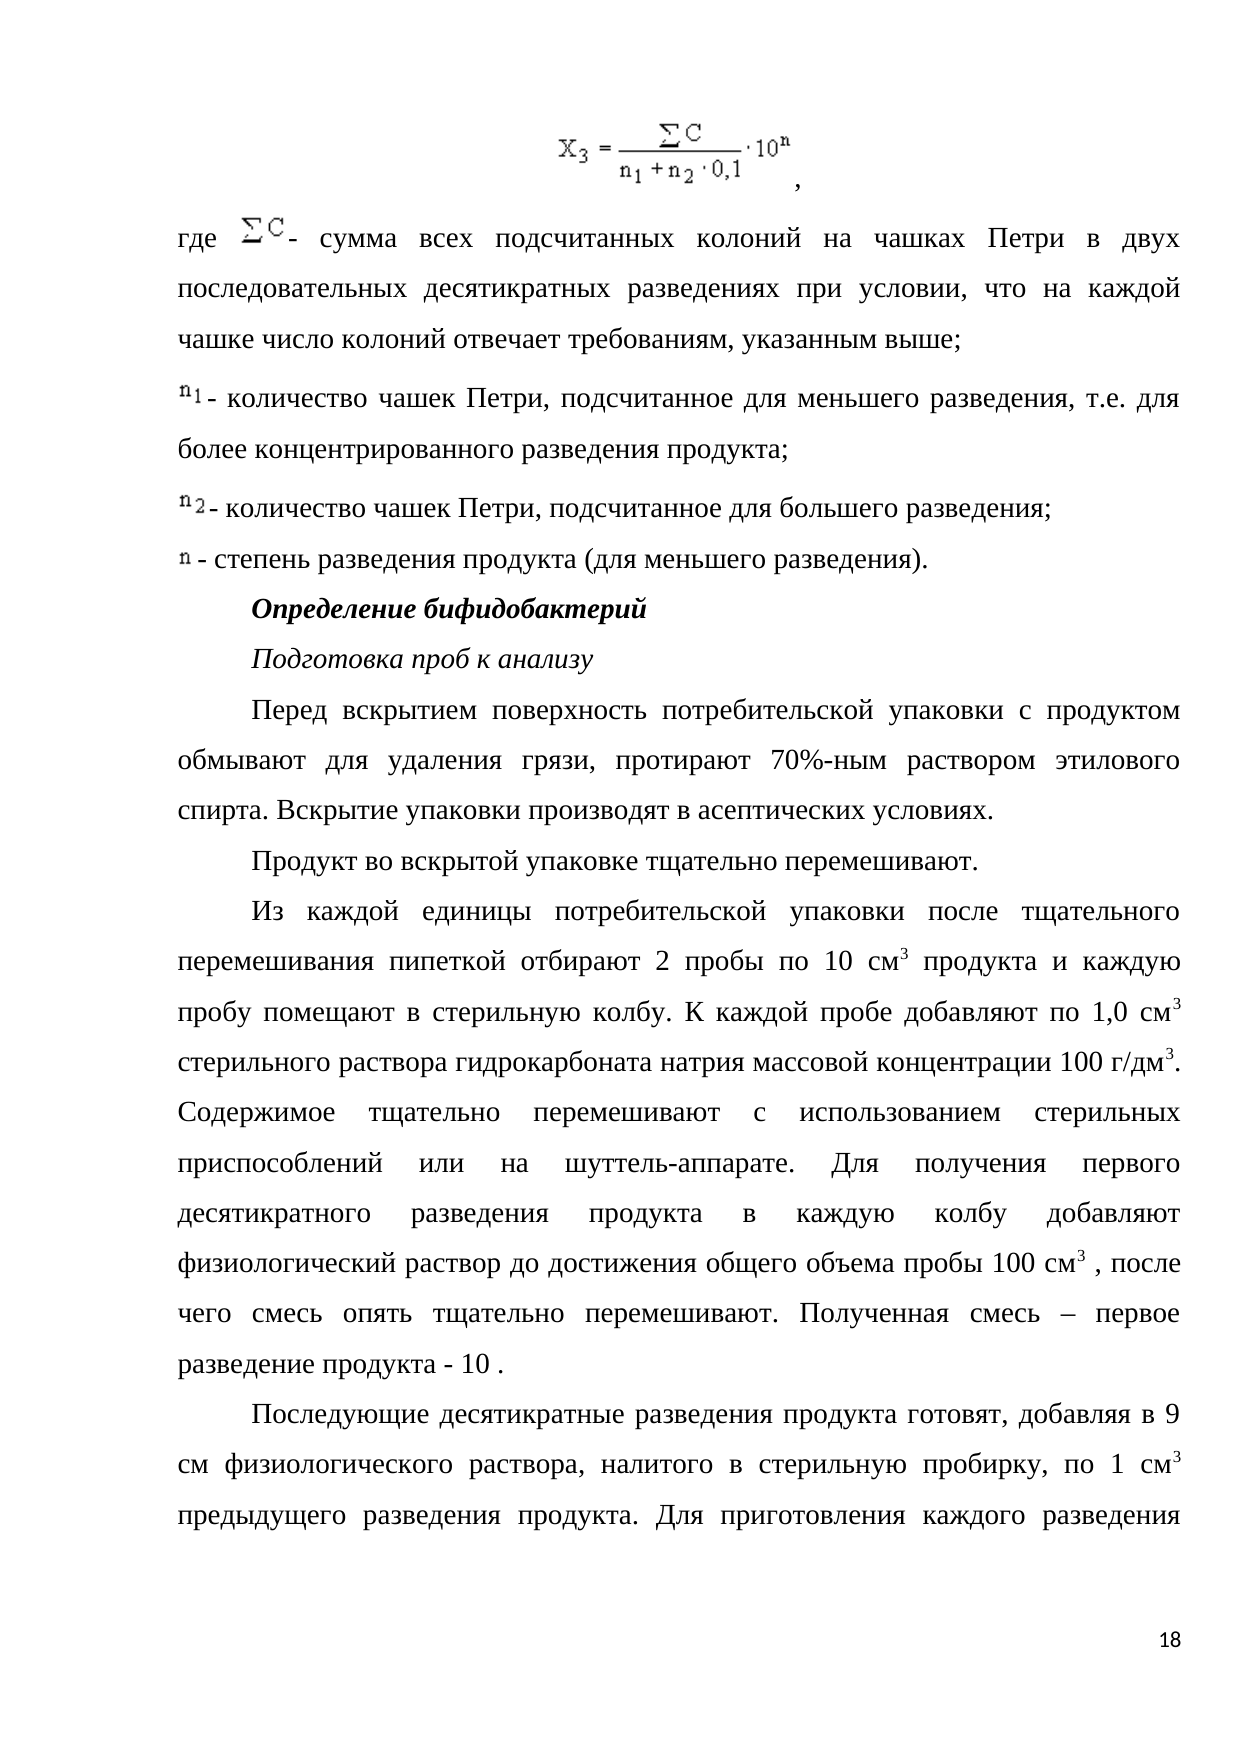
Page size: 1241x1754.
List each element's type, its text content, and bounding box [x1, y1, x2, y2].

text - количество чашек Петри, подсчитанное для меньшего разведения, т.е. для более концентрированного разведения продукта; [177, 371, 1181, 464]
text Из каждой единицы потребительской упаковки после тщательного перемешивания пипеткой отбирают 2 пробы по 10 см3 продукта и каждую пробу помещают в стерильную колбу. К каждой пробе добавляют по 1,0 см3 стерильного раствора гидрокарбоната натрия массовой концентрации 100 г/дм3. Содержимое тщательно перемешивают с использованием стерильных приспособлений или на шуттель-аппарате. Для получения первого десятикратного разведения продукта в каждую колбу добавляют физиологический раствор до достижения общего объема пробы 100 см3 , после чего смесь опять тщательно перемешивают. Полученная смесь – первое разведение продукта - 10 . [177, 893, 1181, 1379]
picture [557, 118, 795, 188]
picture [177, 548, 197, 569]
text , [177, 118, 1181, 194]
picture [239, 211, 288, 248]
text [177, 1396, 1181, 1530]
picture [177, 371, 207, 408]
text Подготовка проб к анализу [177, 642, 1181, 675]
text - количество чашек Петри, подсчитанное для большего разведения; [177, 481, 1181, 524]
text Продукт во вскрытой упаковке тщательно перемешивают. [177, 843, 1181, 876]
text Перед вскрытием поверхность потребительской упаковки с продуктом обмывают для удаления грязи, протирают 70%-ным раствором этилового спирта. Вскрытие упаковки производят в асептических условиях. [177, 692, 1181, 826]
picture [177, 481, 209, 518]
text Определение бифидобактерий [177, 591, 1181, 625]
text где - сумма всех подсчитанных колоний на чашках Петри в двух последовательных десятикратных разведениях при условии, что на каждой чашке число колоний отвечает требованиям, указанным выше; [177, 211, 1181, 354]
text - степень разведения продукта (для меньшего разведения). [177, 541, 1181, 574]
